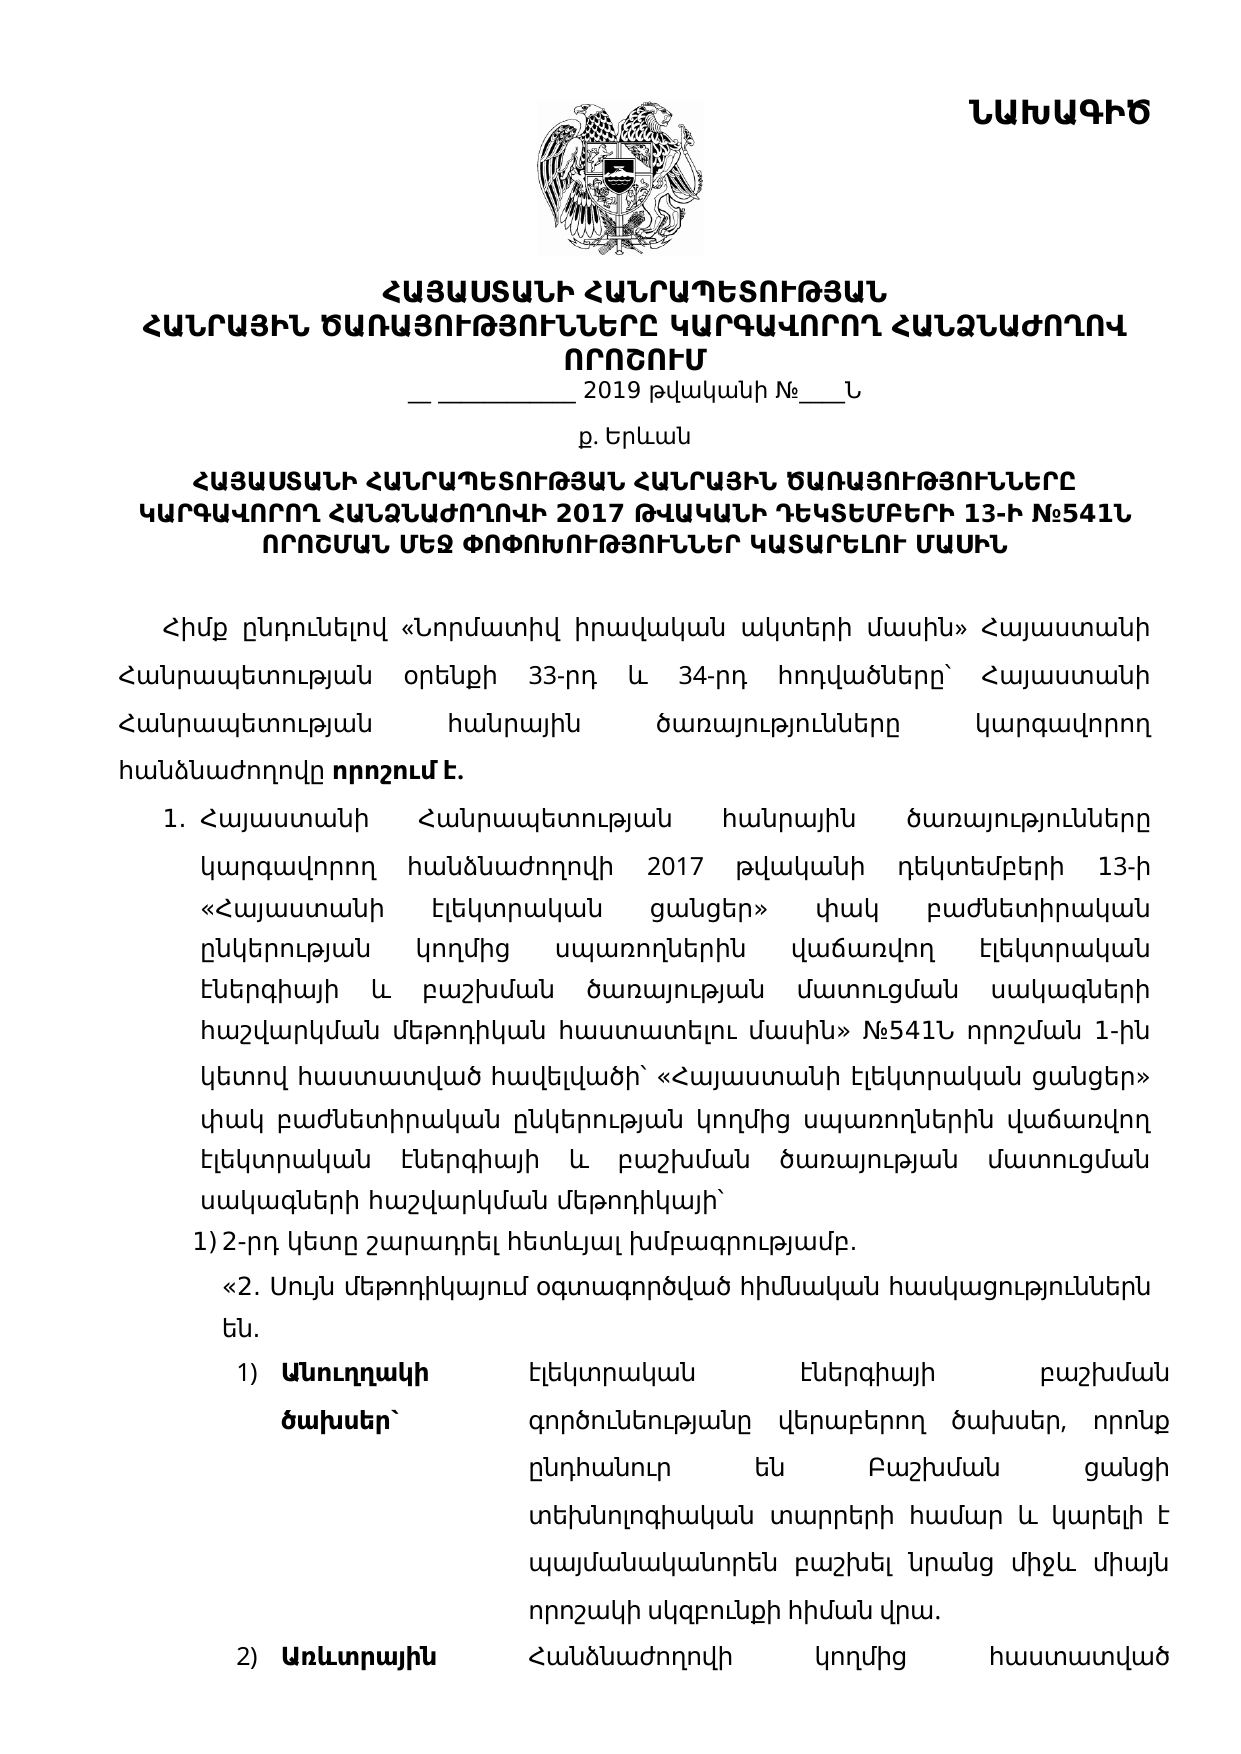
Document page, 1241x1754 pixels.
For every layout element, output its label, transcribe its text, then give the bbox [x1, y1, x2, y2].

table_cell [517, 1638, 1181, 1672]
table_header Անուղղակի ծախսեր` [192, 1355, 517, 1638]
list 2-րդ կետը շարադրել հետևյալ խմբագրությամբ. [192, 1227, 1152, 1256]
text ՀԱՅԱՍՏԱՆԻ ՀԱՆՐԱՊԵՏՈՒԹՅԱՆ ՀԱՆՐԱՅԻՆ ԾԱՌԱՅՈՒԹՅՈՒՆՆԵՐԸ ԿԱՐԳԱՎՈՐՈՂ ՀԱՆՁՆԱԺՈՂՈՎԻ 2017 ԹՎԱԿԱՆԻ ԴԵԿՏԵՄԲԵՐԻ 13-Ի №541Ն ՈՐՈՇՄԱՆ ՄԵՋ ՓՈՓՈԽՈՒԹՅՈՒՆՆԵՐ ԿԱՏԱՐԵԼՈՒ ՄԱՍԻՆ [118, 467, 1152, 559]
text Հիմք ընդունելով «Նորմատիվ իրավական ակտերի մասին» Հայաստանի Հանրապետության օրենքի 33-րդ և 34-րդ հոդվածները՝ Հայաստանի Հանրապետության հանրային ծառայությունները կարգավորող հանձնաժողովը որոշում է. [118, 610, 1152, 787]
table_header էլեկտրական էներգիայի բաշխման գործունեությանը վերաբերող ծախսեր, որոնք ընդհանուր են Բաշխման ցանցի տեխնոլոգիական տարրերի համար և կարելի է պայմանականորեն բաշխել նրանց միջև միայն որոշակի սկզբունքի հիման վրա. [517, 1355, 1181, 1638]
text ՀԱՅԱՍՏԱՆԻ ՀԱՆՐԱՊԵՏՈՒԹՅԱՆ ՀԱՆՐԱՅԻՆ ԾԱՌԱՅՈՒԹՅՈՒՆՆԵՐԸ ԿԱՐԳԱՎՈՐՈՂ ՀԱՆՁՆԱԺՈՂՈՎ [118, 276, 1152, 343]
text ՈՐՈՇՈՒՄ [118, 343, 1152, 377]
list Հայաստանի Հանրապետության հանրային ծառայությունները կարգավորող հանձնաժողովի 2017 թվականի դեկտեմբերի 13-ի «Հայաստանի էլեկտրական ցանցեր» փակ բաժնետիրական ընկերության կողմից սպառողներին վաճառվող էլեկտրական էներգիայի և բաշխման ծառայության մատուցման սակագների հաշվարկման մեթոդիկան հաստատելու մասին» №541Ն որոշման 1-ին կետով հաստատված հավելվածի՝ «Հայաստանի էլեկտրական ցանցեր» փակ բաժնետիրական ընկերության կողմից սպառողներին վաճառվող էլեկտրական էներգիայի և բաշխման ծառայության մատուցման սակագների հաշվարկման մեթոդիկայի՝ [162, 801, 1152, 1216]
text __ ____________ 2019 թվականի №____Ն ք. Երևան [118, 377, 1152, 451]
list «2. Սույն մեթոդիկայում օգտագործված հիմնական հասկացություններն են. [222, 1268, 1152, 1343]
text 600.0xxx.xx.05.19ՆԱԽԱԳԻԾ [118, 89, 1152, 134]
table_cell Առևտրային կանոններ՝ [192, 1638, 517, 1672]
